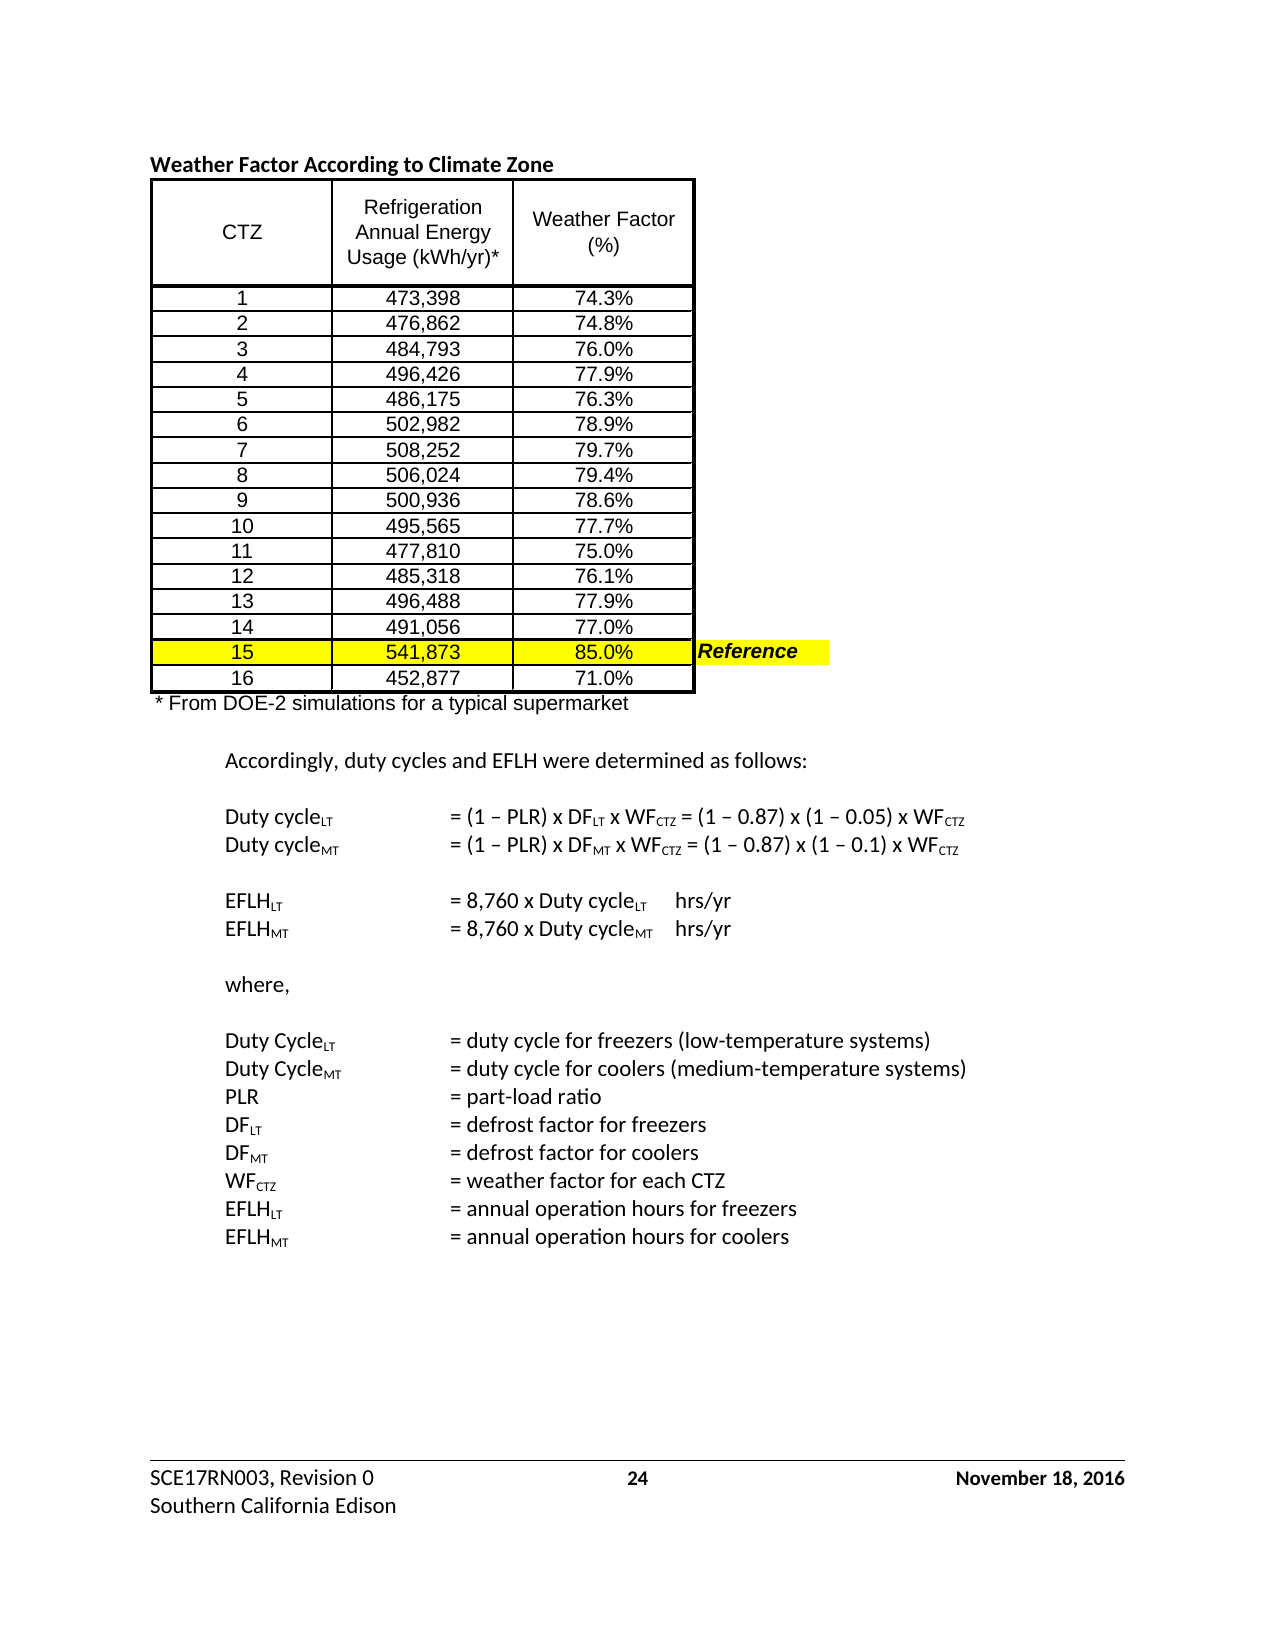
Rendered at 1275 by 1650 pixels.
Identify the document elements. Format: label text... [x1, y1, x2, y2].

text EFLHMT = annual operation hours for coolers [225, 1222, 1125, 1250]
text WFCTZ = weather factor for each CTZ [225, 1166, 1125, 1194]
text Weather Factor According to Climate Zone [150, 150, 1125, 178]
text DFLT = defrost factor for freezers [225, 1110, 1125, 1138]
text Duty CycleLT = duty cycle for freezers (low-temperature systems) [225, 1026, 1125, 1054]
text Duty CycleMT = duty cycle for coolers (medium-temperature systems) [225, 1054, 1125, 1082]
text Accordingly, duty cycles and EFLH were determined as follows: [225, 746, 1125, 774]
text EFLHLT = 8,760 x Duty cycleLT hrs/yr [225, 886, 1125, 914]
text DFMT = defrost factor for coolers [225, 1138, 1125, 1166]
text PLR = part-load ratio [225, 1082, 1125, 1110]
text Duty cycleLT = (1 – PLR) x DFLT x WFCTZ = (1 – 0.87) x (1 – 0.05) x WFCTZ [225, 802, 1125, 830]
text EFLHMT = 8,760 x Duty cycleMT hrs/yr [225, 914, 1125, 942]
text Duty cycleMT = (1 – PLR) x DFMT x WFCTZ = (1 – 0.87) x (1 – 0.1) x WFCTZ [225, 830, 1125, 858]
text EFLHLT = annual operation hours for freezers [225, 1194, 1125, 1222]
text where, [225, 970, 1125, 998]
